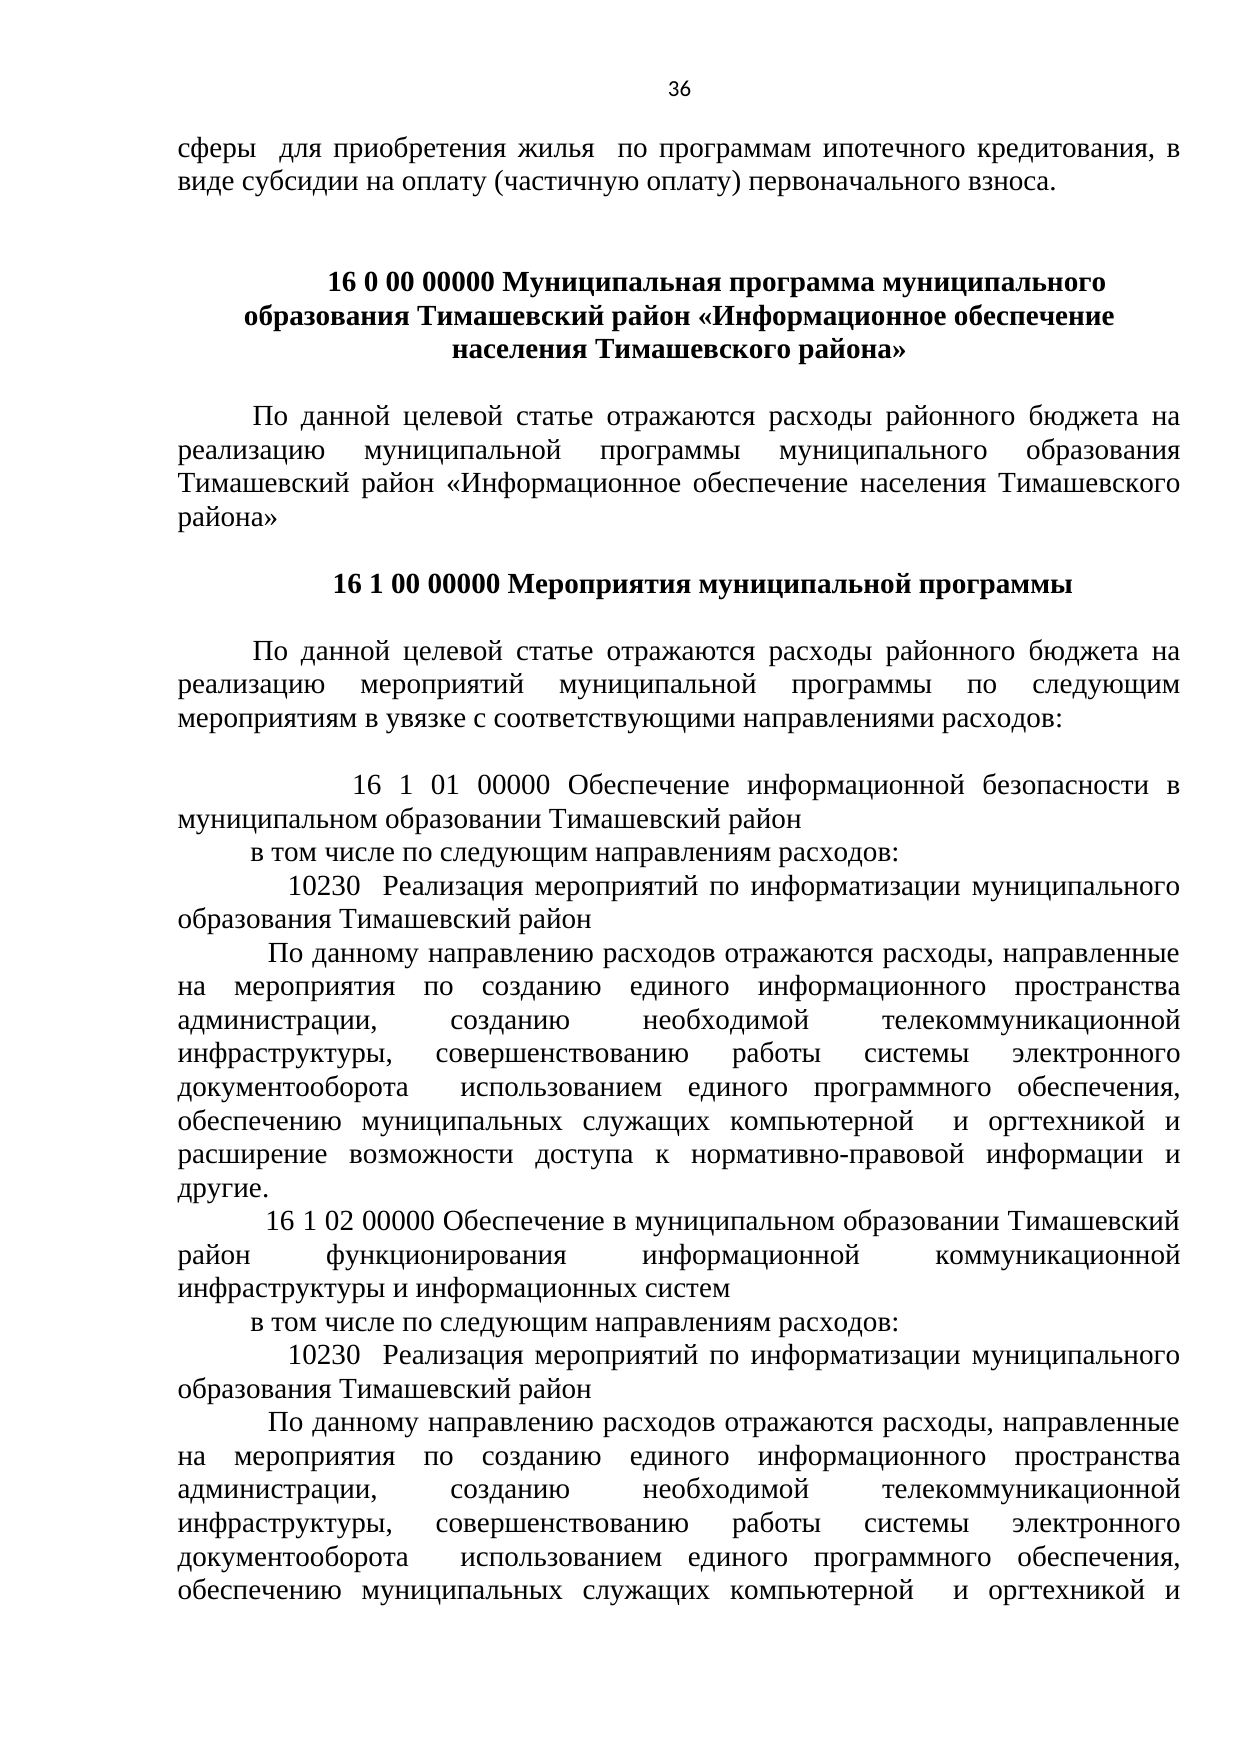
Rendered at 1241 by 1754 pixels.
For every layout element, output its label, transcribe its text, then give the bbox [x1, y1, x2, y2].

text По данной целевой статье отражаются расходы районного бюджета на реализацию мероприятий муниципальной программы по следующим мероприятиям в увязке с соответствующими направлениями расходов: [177, 633, 1181, 734]
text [177, 130, 1181, 197]
text 10230 Реализация мероприятий по информатизации муниципального образования Тимашевский район [177, 1337, 1181, 1404]
text 16 1 02 00000 Обеспечение в муниципальном образовании Тимашевский район функционирования информационной коммуникационной инфраструктуры и информационных систем [177, 1203, 1181, 1304]
text в том числе по следующим направлениям расходов: [177, 1304, 1181, 1337]
text 16 0 00 00000 Муниципальная программа муниципального образования Тимашевский район «Информационное обеспечение населения Тимашевского района» [177, 264, 1181, 365]
text 10230 Реализация мероприятий по информатизации муниципального образования Тимашевский район [177, 868, 1181, 935]
text 16 1 00 00000 Мероприятия муниципальной программы [177, 566, 1181, 599]
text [177, 1404, 1181, 1606]
text По данной целевой статье отражаются расходы районного бюджета на реализацию муниципальной программы муниципального образования Тимашевский район «Информационное обеспечение населения Тимашевского района» [177, 398, 1181, 532]
text 16 1 01 00000 Обеспечение информационной безопасности в муниципальном образовании Тимашевский район [177, 767, 1181, 834]
text в том числе по следующим направлениям расходов: [177, 834, 1181, 868]
